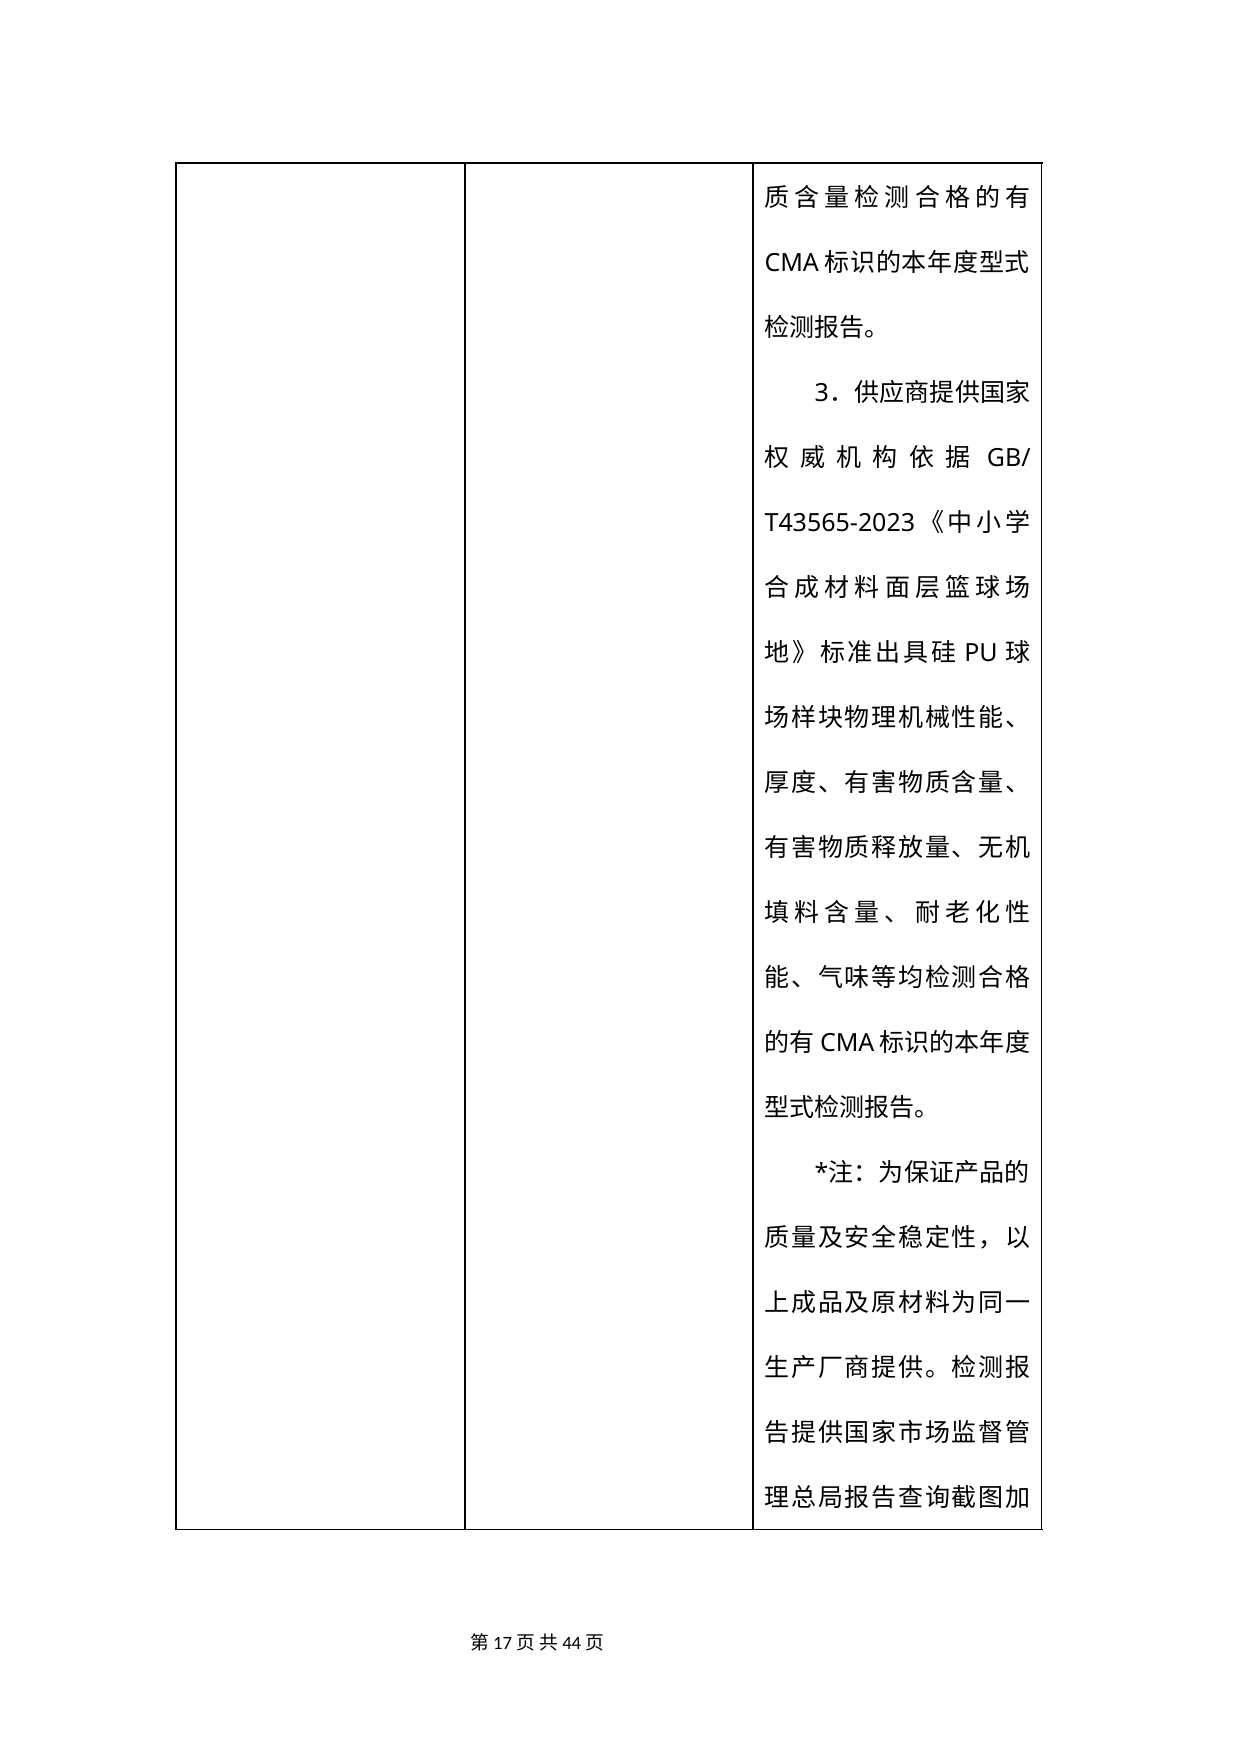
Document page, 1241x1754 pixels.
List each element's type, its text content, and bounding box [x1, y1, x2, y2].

table_cell ★ [466, 164, 752, 1528]
table_cell 1 [177, 164, 464, 1528]
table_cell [754, 164, 1041, 1528]
